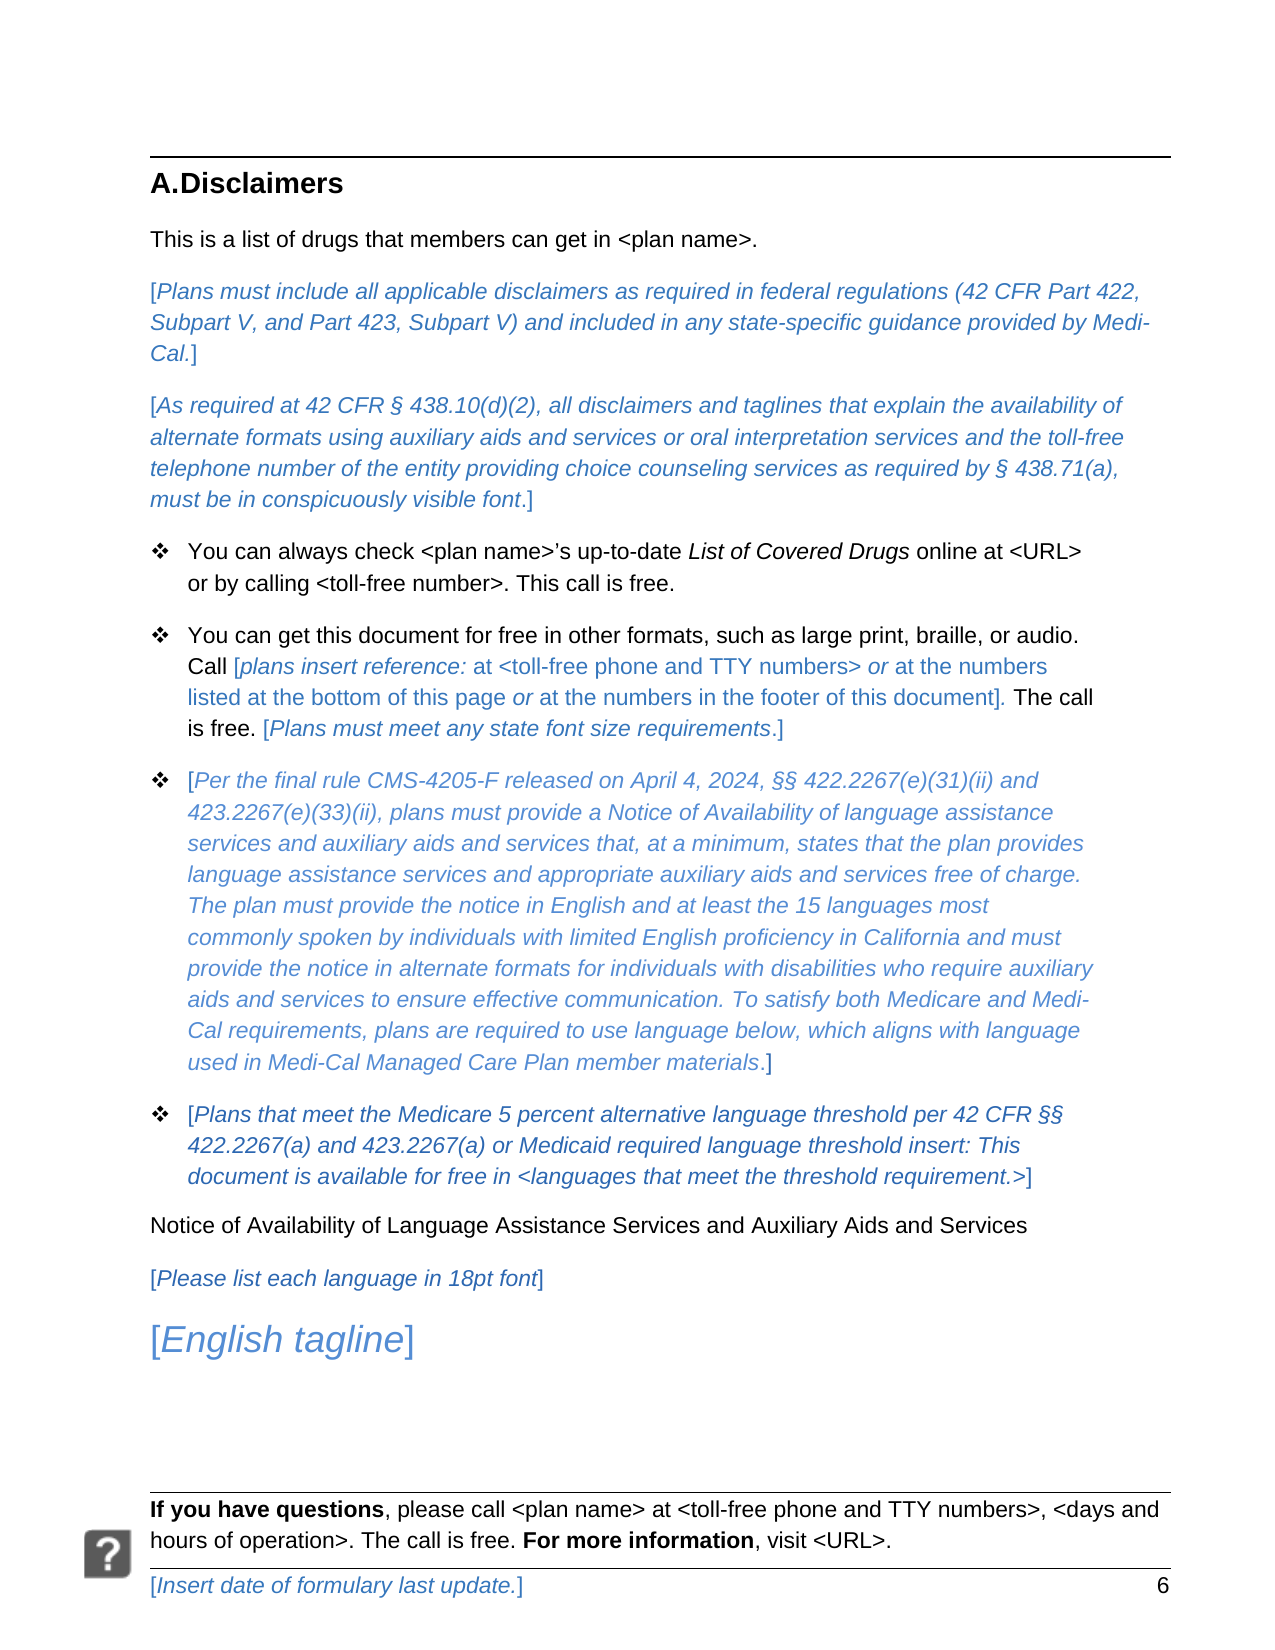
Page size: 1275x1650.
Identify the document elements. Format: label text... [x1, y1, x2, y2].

list You can get this document for free in other formats, such as large print, braille, or audio. Call [plans insert reference: at <toll-free phone and TTY numbers> or at the numbers listed at the bottom of this page or at the numbers in the footer of this document]. The call is free. [Plans must meet any state font size requirements.] [150, 618, 1096, 743]
text Notice of Availability of Language Assistance Services and Auxiliary Aids and Services [150, 1212, 1171, 1238]
text [As required at 42 CFR § 438.10(d)(2), all disclaimers and taglines that explain the availability of alternate formats using auxiliary aids and services or oral interpretation services and the toll-free telephone number of the entity providing choice counseling services as required by § 438.71(a), must be in conspicuously visible font.] [150, 389, 1171, 514]
text [Plans must include all applicable disclaimers as required in federal regulations (42 CFR Part 422, Subpart V, and Part 423, Subpart V) and included in any state-specific guidance provided by Medi-Cal.] [150, 274, 1171, 368]
text [English tagline] [150, 1317, 1171, 1360]
picture [84, 1529, 133, 1580]
subtitle Disclaimers [150, 158, 1171, 201]
text This is a list of drugs that members can get in <plan name>. [150, 222, 1171, 253]
text [Per the final rule CMS-4205-F released on April 4, 2024, §§ 422.2267(e)(31)(ii) and 423.2267(e)(33)(ii), plans must provide a Notice of Availability of language assistance services and auxiliary aids and services that, at a minimum, states that the plan provides language assistance services and appropriate auxiliary aids and services free of charge. The plan must provide the notice in English and at least the 15 languages most commonly spoken by individuals with limited English proficiency in California and must provide the notice in alternate formats for individuals with disabilities who require auxiliary aids and services to ensure effective communication. To satisfy both Medicare and Medi-Cal requirements, plans are required to use language below, which aligns with language used in Medi-Cal Managed Care Plan member materials.] [150, 764, 1096, 1076]
text [Please list each language in 18pt font] [150, 1264, 1171, 1291]
text You can always check <plan name>’s up-to-date List of Covered Drugs online at <URL> or by calling <toll-free number>. This call is free. [150, 535, 1096, 597]
text [Plans that meet the Medicare 5 percent alternative language threshold per 42 CFR §§ 422.2267(a) and 423.2267(a) or Medicaid required language threshold insert: This document is available for free in <languages that meet the threshold requirement.>] [150, 1097, 1096, 1191]
